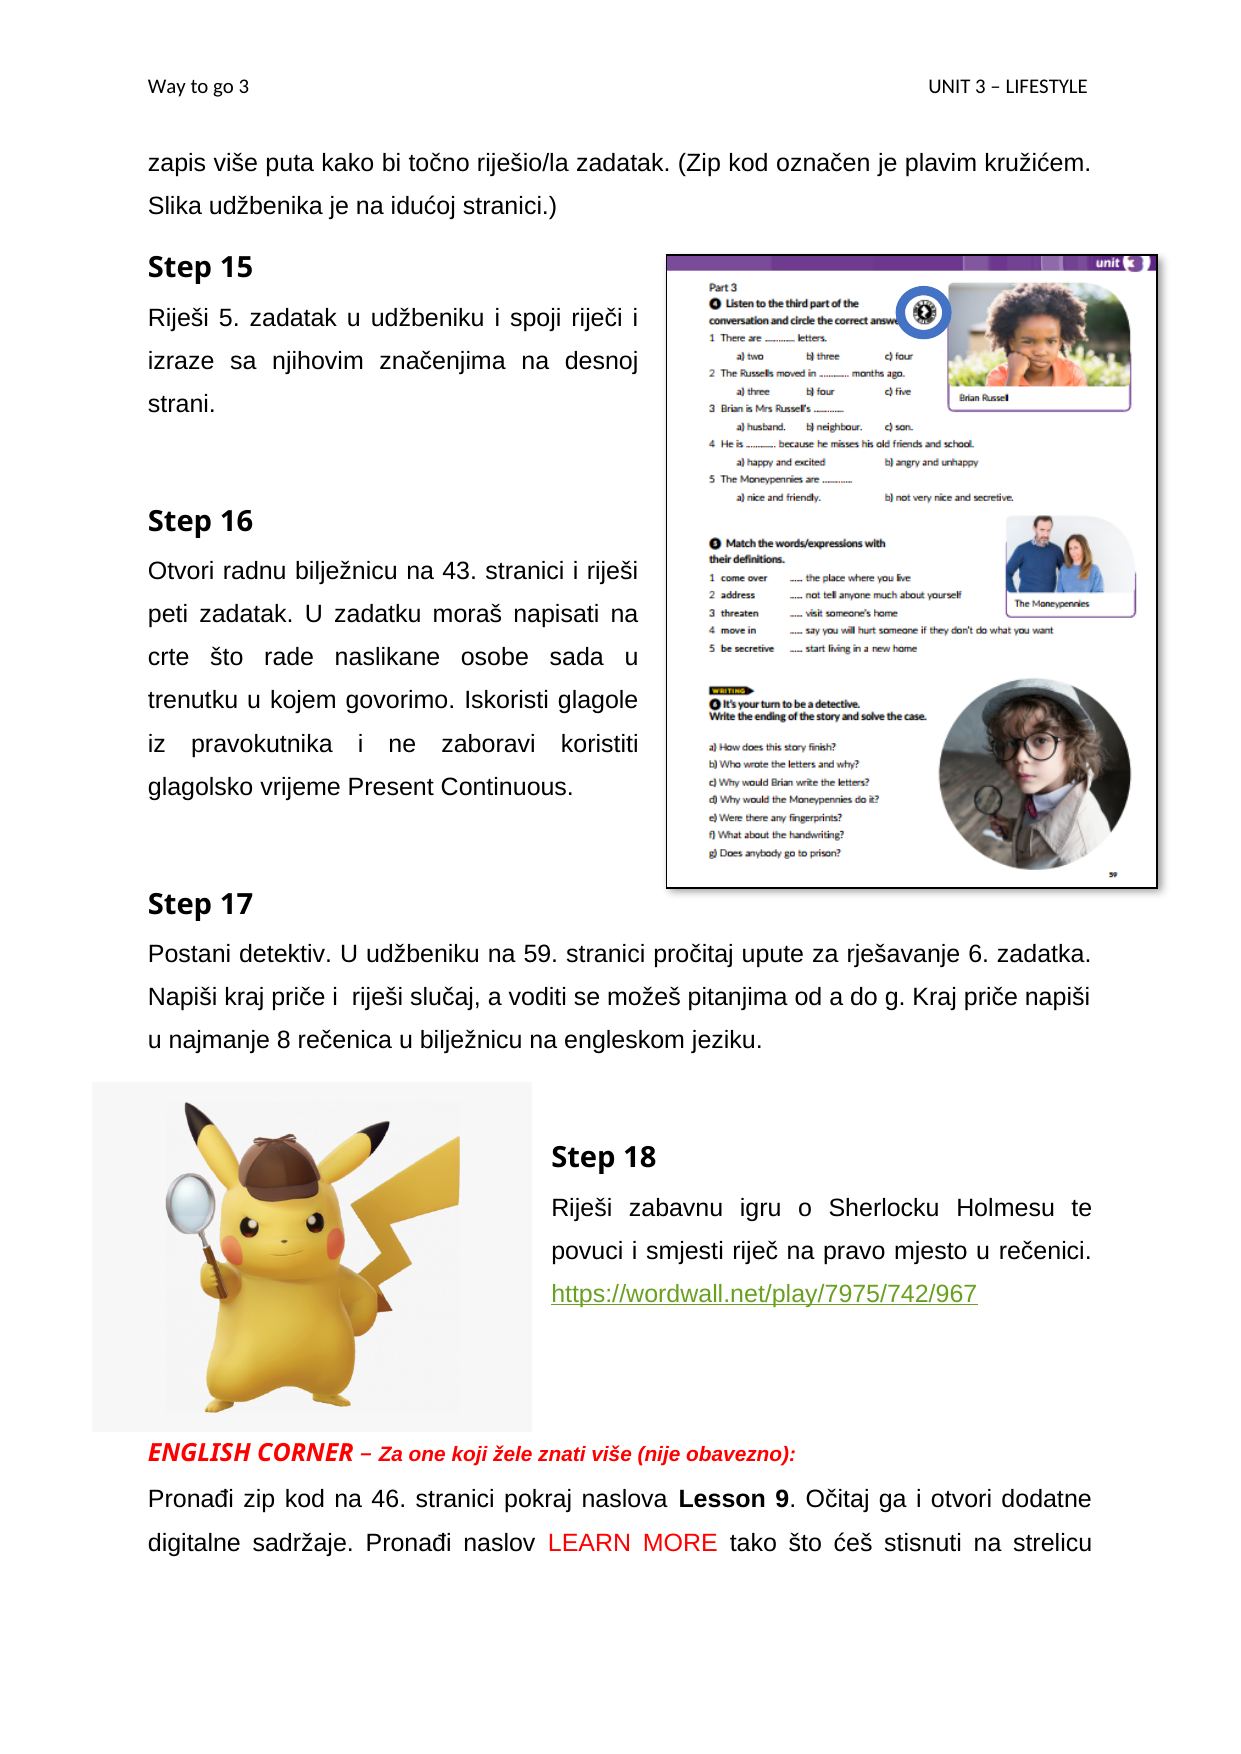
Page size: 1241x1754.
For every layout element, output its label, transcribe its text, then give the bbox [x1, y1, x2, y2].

text Step 17 [148, 883, 1093, 923]
text Riješi 5. zadatak u udžbeniku i spoji riječi i izraze sa njihovim značenjima na desnoj strani. [148, 302, 664, 417]
picture [92, 1082, 533, 1432]
text Step 18 [533, 1137, 1093, 1176]
text Step 16 [148, 500, 664, 540]
picture [667, 256, 1156, 887]
text Riješi zabavnu igru o Sherlocku Holmesu te povuci i smjesti riječ na pravo mjesto u rečenici. https://wordwall.net/play/7975/742/967 [533, 1193, 1093, 1308]
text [148, 1484, 1093, 1556]
text ENGLISH CORNER – Za one koji žele znati više (nije obavezno): [148, 1434, 1093, 1468]
text Step 15 [148, 246, 1093, 286]
text Otvori radnu bilježnicu na 43. stranici i riješi peti zadatak. U zadatku moraš napisati na crte što rade naslikane osobe sada u trenutku u kojem govorimo. Iskoristi glagole iz pravokutnika i ne zaboravi koristiti glagolsko vrijeme Present Continuous. [148, 556, 664, 801]
text Postani detektiv. U udžbeniku na 59. stranici pročitaj upute za rješavanje 6. zadatka. Napiši kraj priče i riješi slučaj, a voditi se možeš pitanjima od a do g. Kraj priče napiši u najmanje 8 rečenica u bilježnicu na engleskom jeziku. [148, 939, 1093, 1054]
